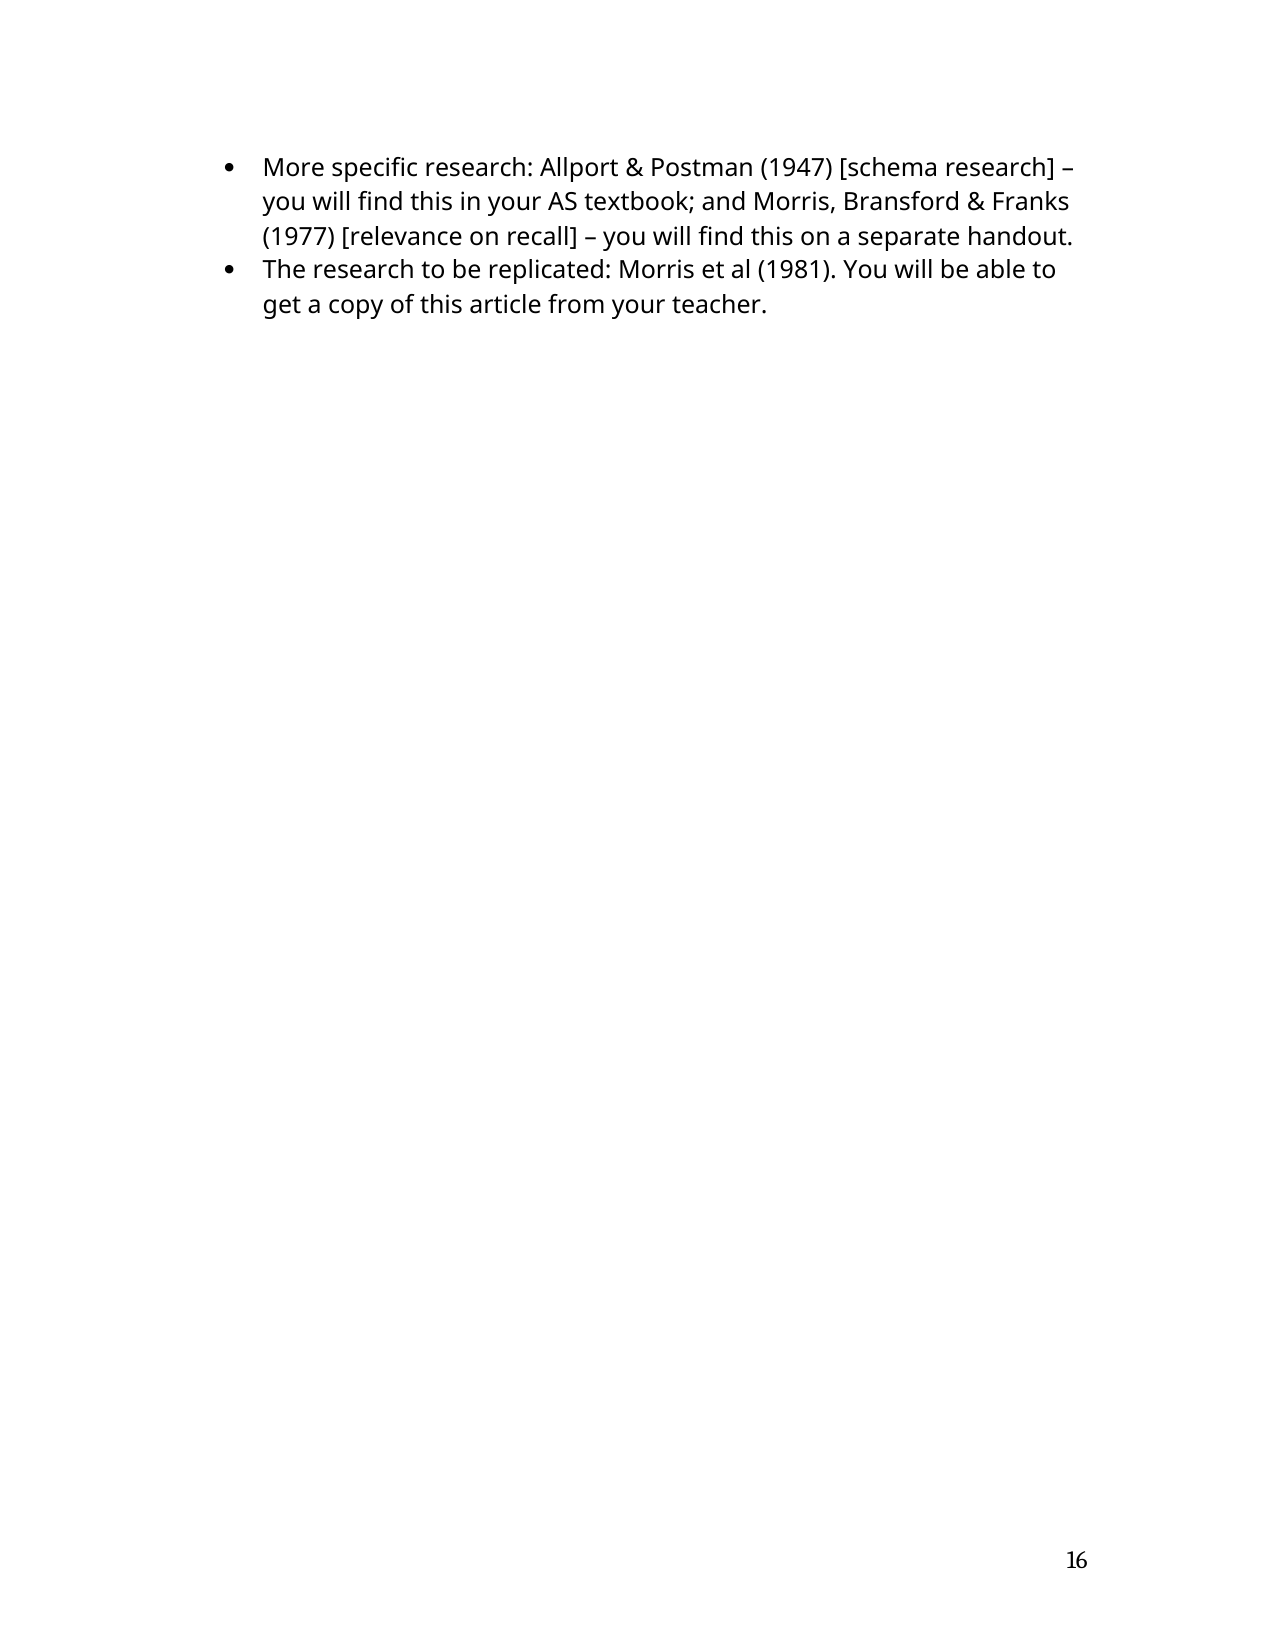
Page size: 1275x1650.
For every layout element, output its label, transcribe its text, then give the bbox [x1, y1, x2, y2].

list The research to be replicated: Morris et al (1981). You will be able to get a copy of this article from your teacher. [225, 252, 1087, 320]
list More specific research: Allport & Postman (1947) [schema research] – you will find this in your AS textbook; and Morris, Bransford & Franks (1977) [relevance on recall] – you will find this on a separate handout. [225, 150, 1087, 252]
